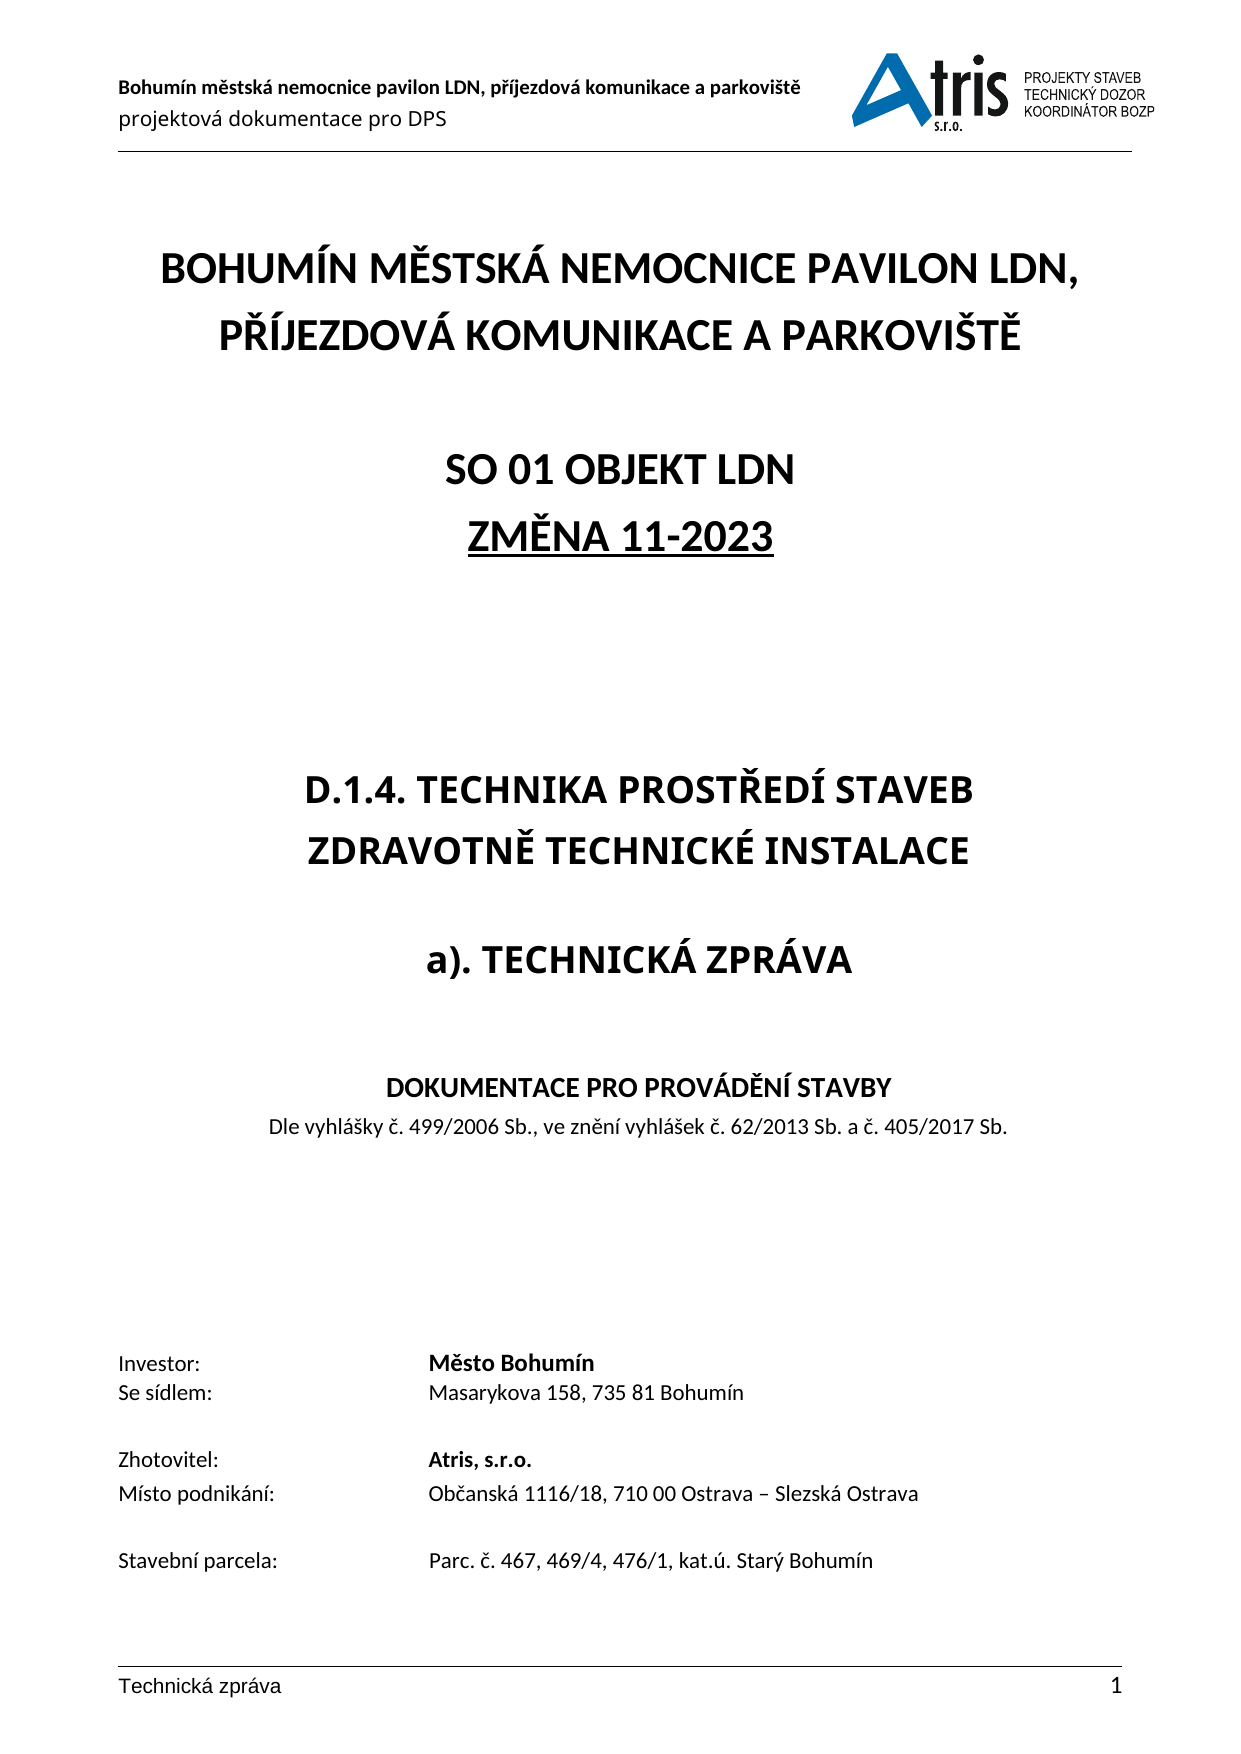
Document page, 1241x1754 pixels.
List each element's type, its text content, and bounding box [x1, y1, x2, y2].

text Se sídlem: Masarykova 158, 735 81 Bohumín [118, 1378, 1122, 1406]
text BOHUMÍN MĚSTSKÁ NEMOCNICE PAVILON LDN, PŘÍJEZDOVÁ KOMUNIKACE A PARKOVIŠTĚ [118, 239, 1122, 362]
text DOKUMENTACE PRO PROVÁDĚNÍ STAVBY [156, 1069, 1122, 1105]
text D.1.4. TECHNIKA PROSTŘEDÍ STAVEB [156, 763, 1122, 814]
text Dle vyhlášky č. 499/2006 Sb., ve znění vyhlášek č. 62/2013 Sb. a č. 405/2017 Sb. [156, 1112, 1122, 1140]
list Místo podnikání: Občanská 1116/18, 710 00 Ostrava – Slezská Ostrava [118, 1479, 1122, 1507]
text a). TECHNICKÁ ZPRÁVA [156, 933, 1122, 984]
text ZDRAVOTNĚ TECHNICKÉ INSTALACE [156, 824, 1122, 875]
list Zhotovitel: Atris, s.r.o. [118, 1446, 1122, 1474]
text ZMĚNA 11-2023 [118, 507, 1122, 563]
text Stavební parcela: Parc. č. 467, 469/4, 476/1, kat.ú. Starý Bohumín [118, 1546, 1122, 1574]
text Investor: Město Bohumín [118, 1347, 1122, 1378]
text SO 01 OBJEKT LDN [118, 440, 1122, 496]
